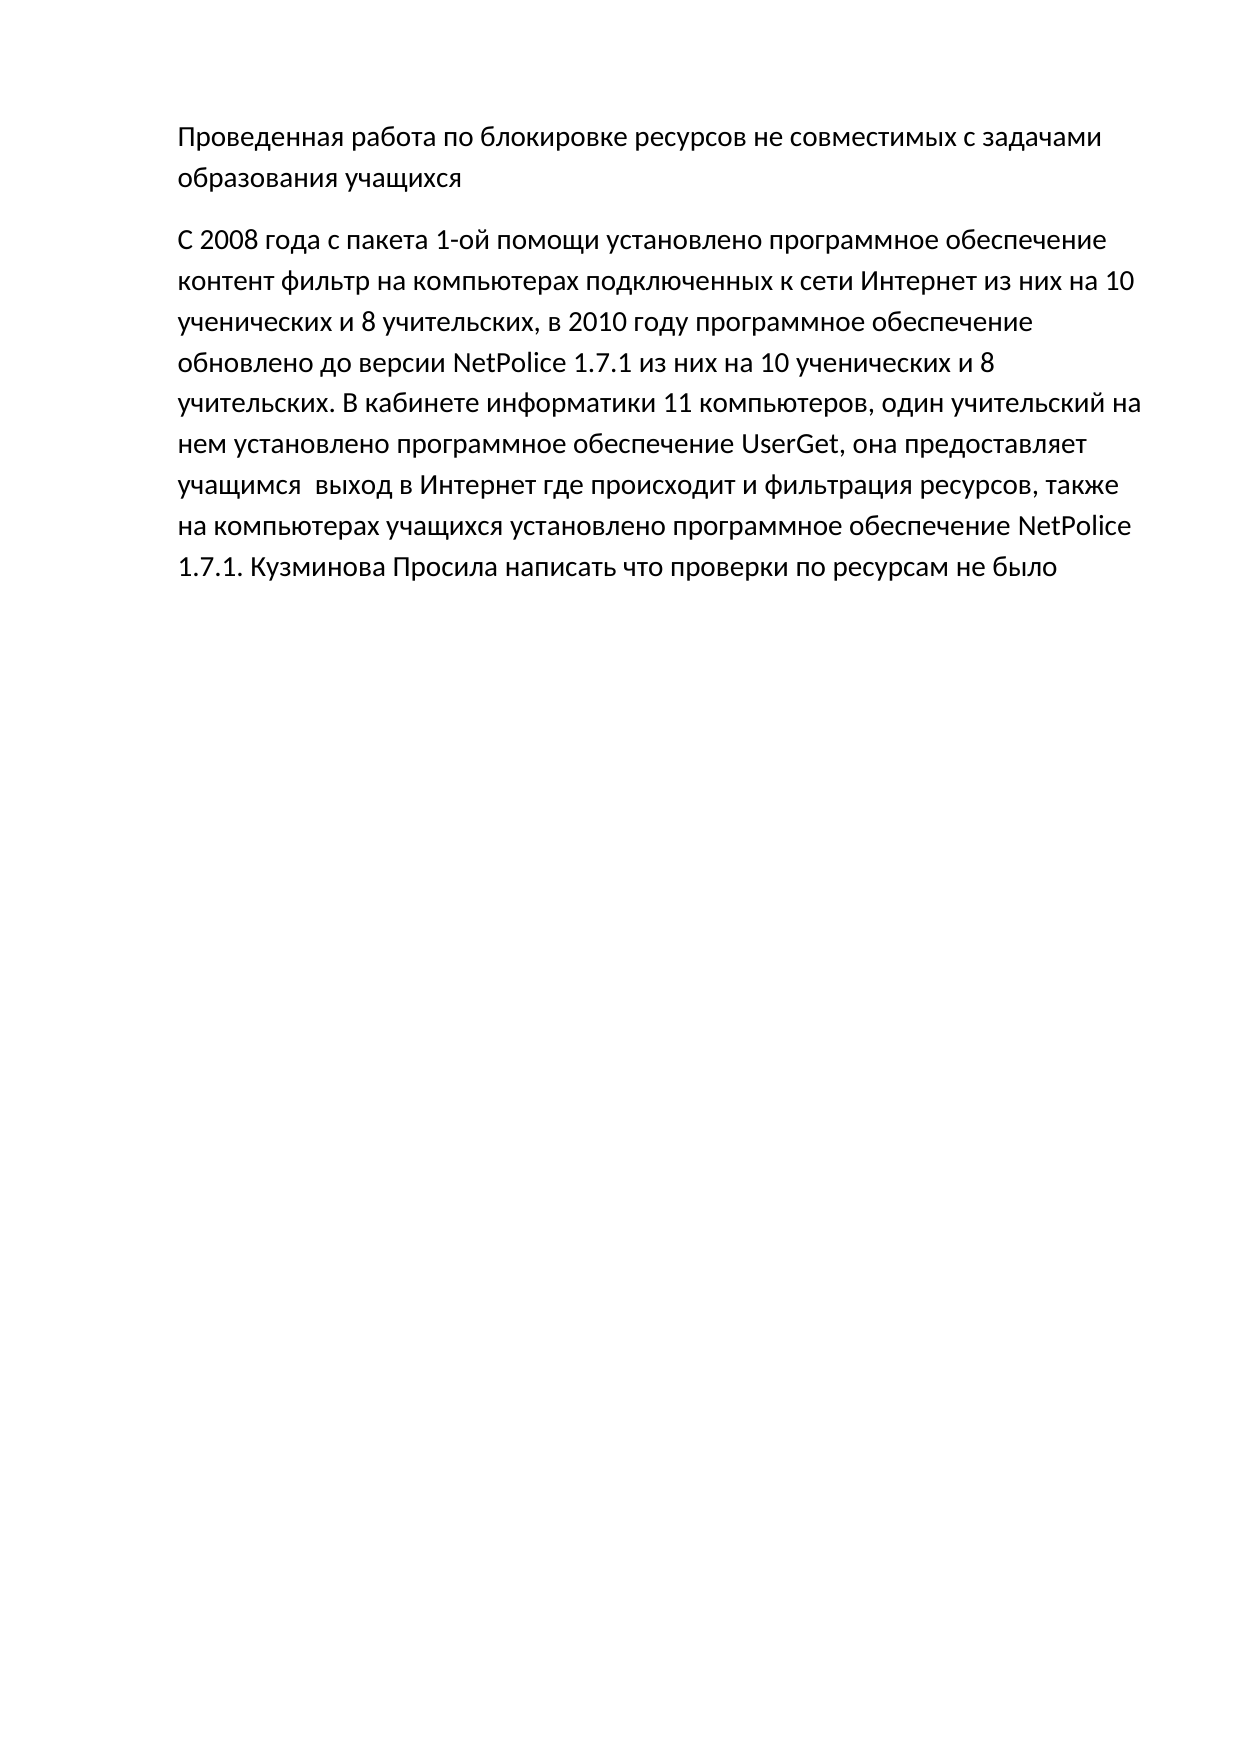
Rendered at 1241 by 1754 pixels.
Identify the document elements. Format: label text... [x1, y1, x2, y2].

text Проведенная работа по блокировке ресурсов не совместимых с задачами образования учащихся [177, 118, 1152, 195]
text С 2008 года с пакета 1-ой помощи установлено программное обеспечение контент фильтр на компьютерах подключенных к сети Интернет из них на 10 ученических и 8 учительских, в 2010 году программное обеспечение обновлено до версии NetPolice 1.7.1 из них на 10 ученических и 8 учительских. В кабинете информатики 11 компьютеров, один учительский на нем установлено программное обеспечение UserGet, она предоставляет учащимся выход в Интернет где происходит и фильтрация ресурсов, также на компьютерах учащихся установлено программное обеспечение NetPolice 1.7.1. Кузминова Просила написать что проверки по ресурсам не было [177, 221, 1152, 584]
